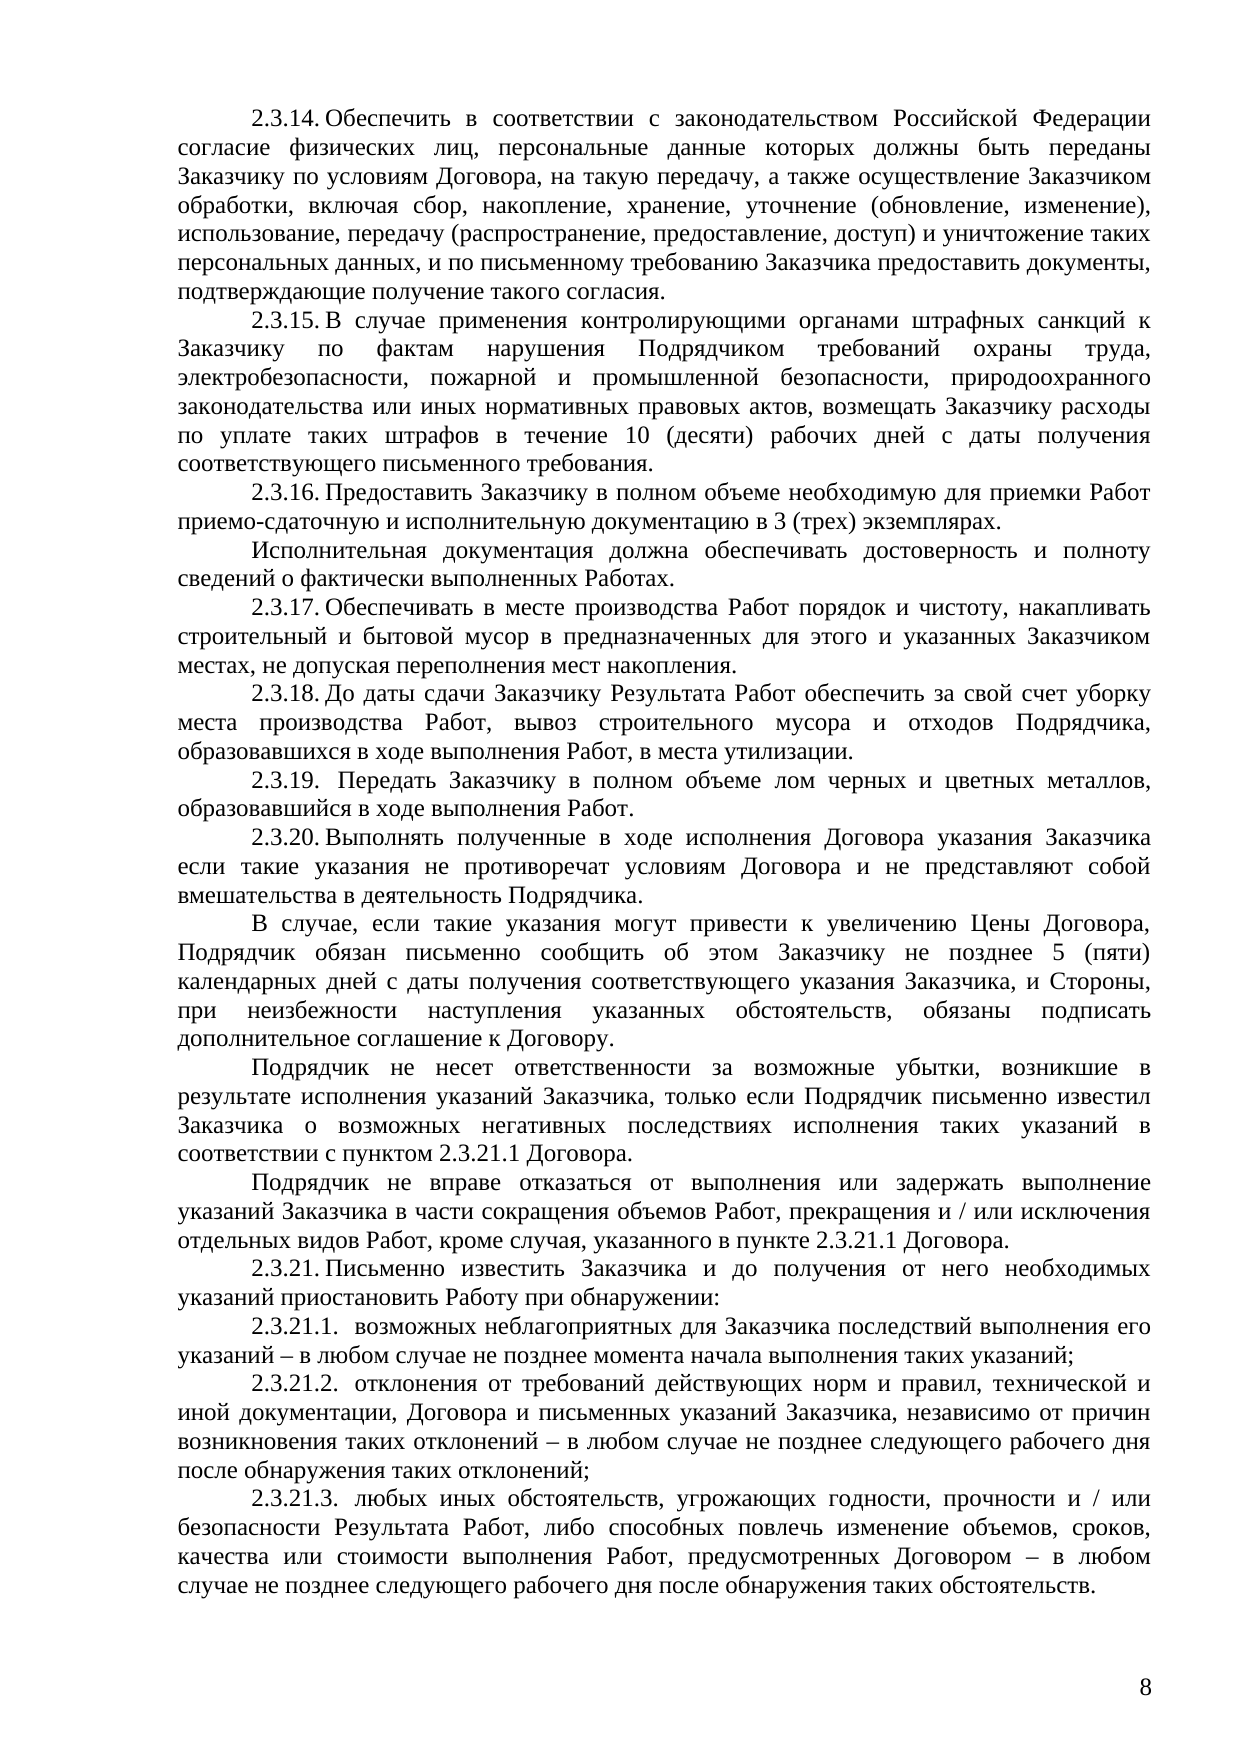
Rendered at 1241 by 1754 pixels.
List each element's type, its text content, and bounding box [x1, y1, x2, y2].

list До даты сдачи Заказчику Результата Работ обеспечить за свой счет уборку места производства Работ, вывоз строительного мусора и отходов Подрядчика, образовавшихся в ходе выполнения Работ, в места утилизации. [177, 678, 1152, 765]
list Исполнительная документация должна обеспечивать достоверность и полноту сведений о фактически выполненных Работах. [177, 535, 1152, 592]
list Обеспечить в соответствии с законодательством Российской Федерации согласие физических лиц, персональные данные которых должны быть переданы Заказчику по условиям Договора, на такую передачу, а также осуществление Заказчиком обработки, включая сбор, накопление, хранение, уточнение (обновление, изменение), использование, передачу (распространение, предоставление, доступ) и уничтожение таких персональных данных, и по письменному требованию Заказчика предоставить документы, подтверждающие получение такого согласия. [177, 103, 1152, 305]
list В случае применения контролирующими органами штрафных санкций к Заказчику по фактам нарушения Подрядчиком требований охраны труда, электробезопасности, пожарной и промышленной безопасности, природоохранного законодательства или иных нормативных правовых актов, возмещать Заказчику расходы по уплате таких штрафов в течение 10 (десяти) рабочих дней с даты получения соответствующего письменного требования. [177, 305, 1152, 477]
list отклонения от требований действующих норм и правил, технической и иной документации, Договора и письменных указаний Заказчика, независимо от причин возникновения таких отклонений – в любом случае не позднее следующего рабочего дня после обнаружения таких отклонений; [177, 1368, 1152, 1483]
text Подрядчик не несет ответственности за возможные убытки, возникшие в результате исполнения указаний Заказчика, только если Подрядчик письменно известил Заказчика о возможных негативных последствиях исполнения таких указаний в соответствии с пунктом 2.3.21.1 Договора. [177, 1052, 1152, 1167]
list Обеспечивать в месте производства Работ порядок и чистоту, накапливать строительный и бытовой мусор в предназначенных для этого и указанных Заказчиком местах, не допуская переполнения мест накопления. [177, 592, 1152, 678]
list Выполнять полученные в ходе исполнения Договора указания Заказчика если такие указания не противоречат условиям Договора и не представляют собой вмешательства в деятельность Подрядчика. [177, 822, 1152, 908]
list Письменно известить Заказчика и до получения от него необходимых указаний приостановить Работу при обнаружении: [177, 1253, 1152, 1311]
text В случае, если такие указания могут привести к увеличению Цены Договора, Подрядчик обязан письменно сообщить об этом Заказчику не позднее 5 (пяти) календарных дней с даты получения соответствующего указания Заказчика, и Стороны, при неизбежности наступления указанных обстоятельств, обязаны подписать дополнительное соглашение к Договору. [177, 908, 1152, 1052]
list Передать Заказчику в полном объеме лом черных и цветных металлов, образовавшийся в ходе выполнения Работ. [177, 765, 1152, 822]
list Подрядчик не вправе отказаться от выполнения или задержать выполнение указаний Заказчика в части сокращения объемов Работ, прекращения и / или исключения отдельных видов Работ, кроме случая, указанного в пункте 2.3.21.1 Договора. [177, 1167, 1152, 1253]
list Предоставить Заказчику в полном объеме необходимую для приемки Работ приемо-сдаточную и исполнительную документацию в 3 (трех) экземплярах. [177, 477, 1152, 535]
list любых иных обстоятельств, угрожающих годности, прочности и / или безопасности Результата Работ, либо способных повлечь изменение объемов, сроков, качества или стоимости выполнения Работ, предусмотренных Договором – в любом случае не позднее следующего рабочего дня после обнаружения таких обстоятельств. [177, 1483, 1152, 1598]
list возможных неблагоприятных для Заказчика последствий выполнения его указаний – в любом случае не позднее момента начала выполнения таких указаний; [177, 1311, 1152, 1368]
